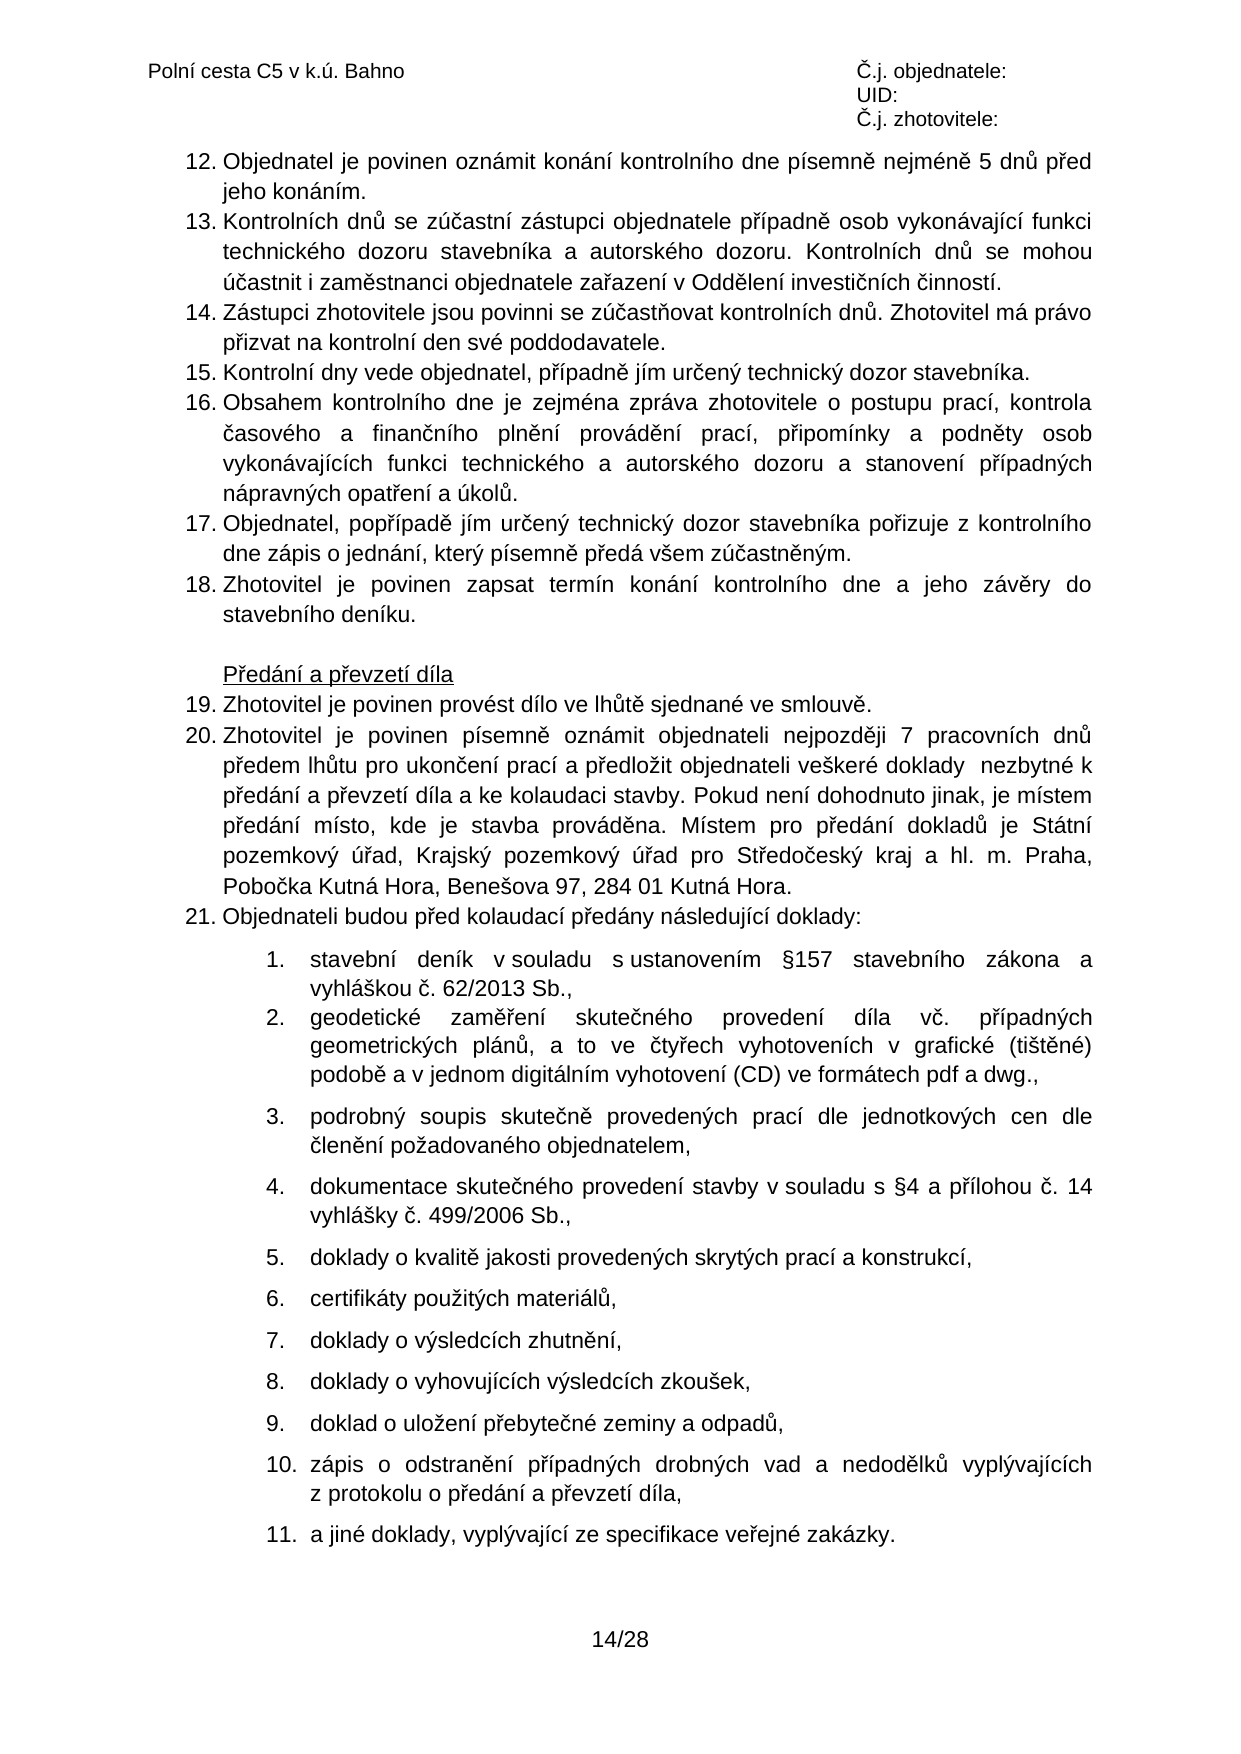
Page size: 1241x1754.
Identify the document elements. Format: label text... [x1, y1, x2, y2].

list doklady o kvalitě jakosti provedených skrytých prací a konstrukcí, [266, 1244, 1093, 1270]
list stavební deník v souladu s ustanovením §157 stavebního zákona a vyhláškou č. 62/2013 Sb., [266, 946, 1093, 1001]
list certifikáty použitých materiálů, [266, 1285, 1093, 1311]
list doklady o výsledcích zhutnění, [266, 1327, 1093, 1353]
list Kontrolních dnů se zúčastní zástupci objednatele případně osob vykonávající funkci technického dozoru stavebníka a autorského dozoru. Kontrolních dnů se mohou účastnit i zaměstnanci objednatele zařazení v Oddělení investičních činností. [185, 208, 1093, 295]
list a jiné doklady, vyplývající ze specifikace veřejné zakázky. [266, 1521, 1093, 1548]
list Objednatel je povinen oznámit konání kontrolního dne písemně nejméně 5 dnů před jeho konáním. [185, 148, 1093, 204]
list dokumentace skutečného provedení stavby v souladu s §4 a přílohou č. 14 vyhlášky č. 499/2006 Sb., [266, 1173, 1093, 1228]
list Zhotovitel je povinen zapsat termín konání kontrolního dne a jeho závěry do stavebního deníku. [185, 571, 1093, 627]
list Předání a převzetí díla [223, 661, 1093, 687]
list Objednatel, popřípadě jím určený technický dozor stavebníka pořizuje z kontrolního dne zápis o jednání, který písemně předá všem zúčastněným. [185, 510, 1093, 567]
list geodetické zaměření skutečného provedení díla vč. případných geometrických plánů, a to ve čtyřech vyhotoveních v grafické (tištěné) podobě a v jednom digitálním vyhotovení (CD) ve formátech pdf a dwg., [266, 1003, 1093, 1088]
list Kontrolní dny vede objednatel, případně jím určený technický dozor stavebníka. [185, 359, 1093, 385]
list Obsahem kontrolního dne je zejména zpráva zhotovitele o postupu prací, kontrola časového a finančního plnění provádění prací, připomínky a podněty osob vykonávajících funkci technického a autorského dozoru a stanovení případných nápravných opatření a úkolů. [185, 389, 1093, 506]
list doklad o uložení přebytečné zeminy a odpadů, [266, 1409, 1093, 1436]
list zápis o odstranění případných drobných vad a nedodělků vyplývajících z protokolu o předání a převzetí díla, [266, 1451, 1093, 1506]
list Zhotovitel je povinen provést dílo ve lhůtě sjednané ve smlouvě. [185, 691, 1093, 718]
list doklady o vyhovujících výsledcích zkoušek, [266, 1368, 1093, 1394]
list podrobný soupis skutečně provedených prací dle jednotkových cen dle členění požadovaného objednatelem, [266, 1103, 1093, 1158]
list Zhotovitel je povinen písemně oznámit objednateli nejpozději 7 pracovních dnů předem lhůtu pro ukončení prací a předložit objednateli veškeré doklady nezbytné k předání a převzetí díla a ke kolaudaci stavby. Pokud není dohodnuto jinak, je místem předání místo, kde je stavba prováděna. Místem pro předání dokladů je Státní pozemkový úřad, Krajský pozemkový úřad pro Středočeský kraj a hl. m. Praha, Pobočka Kutná Hora, Benešova 97, 284 01 Kutná Hora. [185, 722, 1093, 899]
list Zástupci zhotovitele jsou povinni se zúčastňovat kontrolních dnů. Zhotovitel má právo přizvat na kontrolní den své poddodavatele. [185, 299, 1093, 355]
list Objednateli budou před kolaudací předány následující doklady: [185, 903, 1093, 929]
